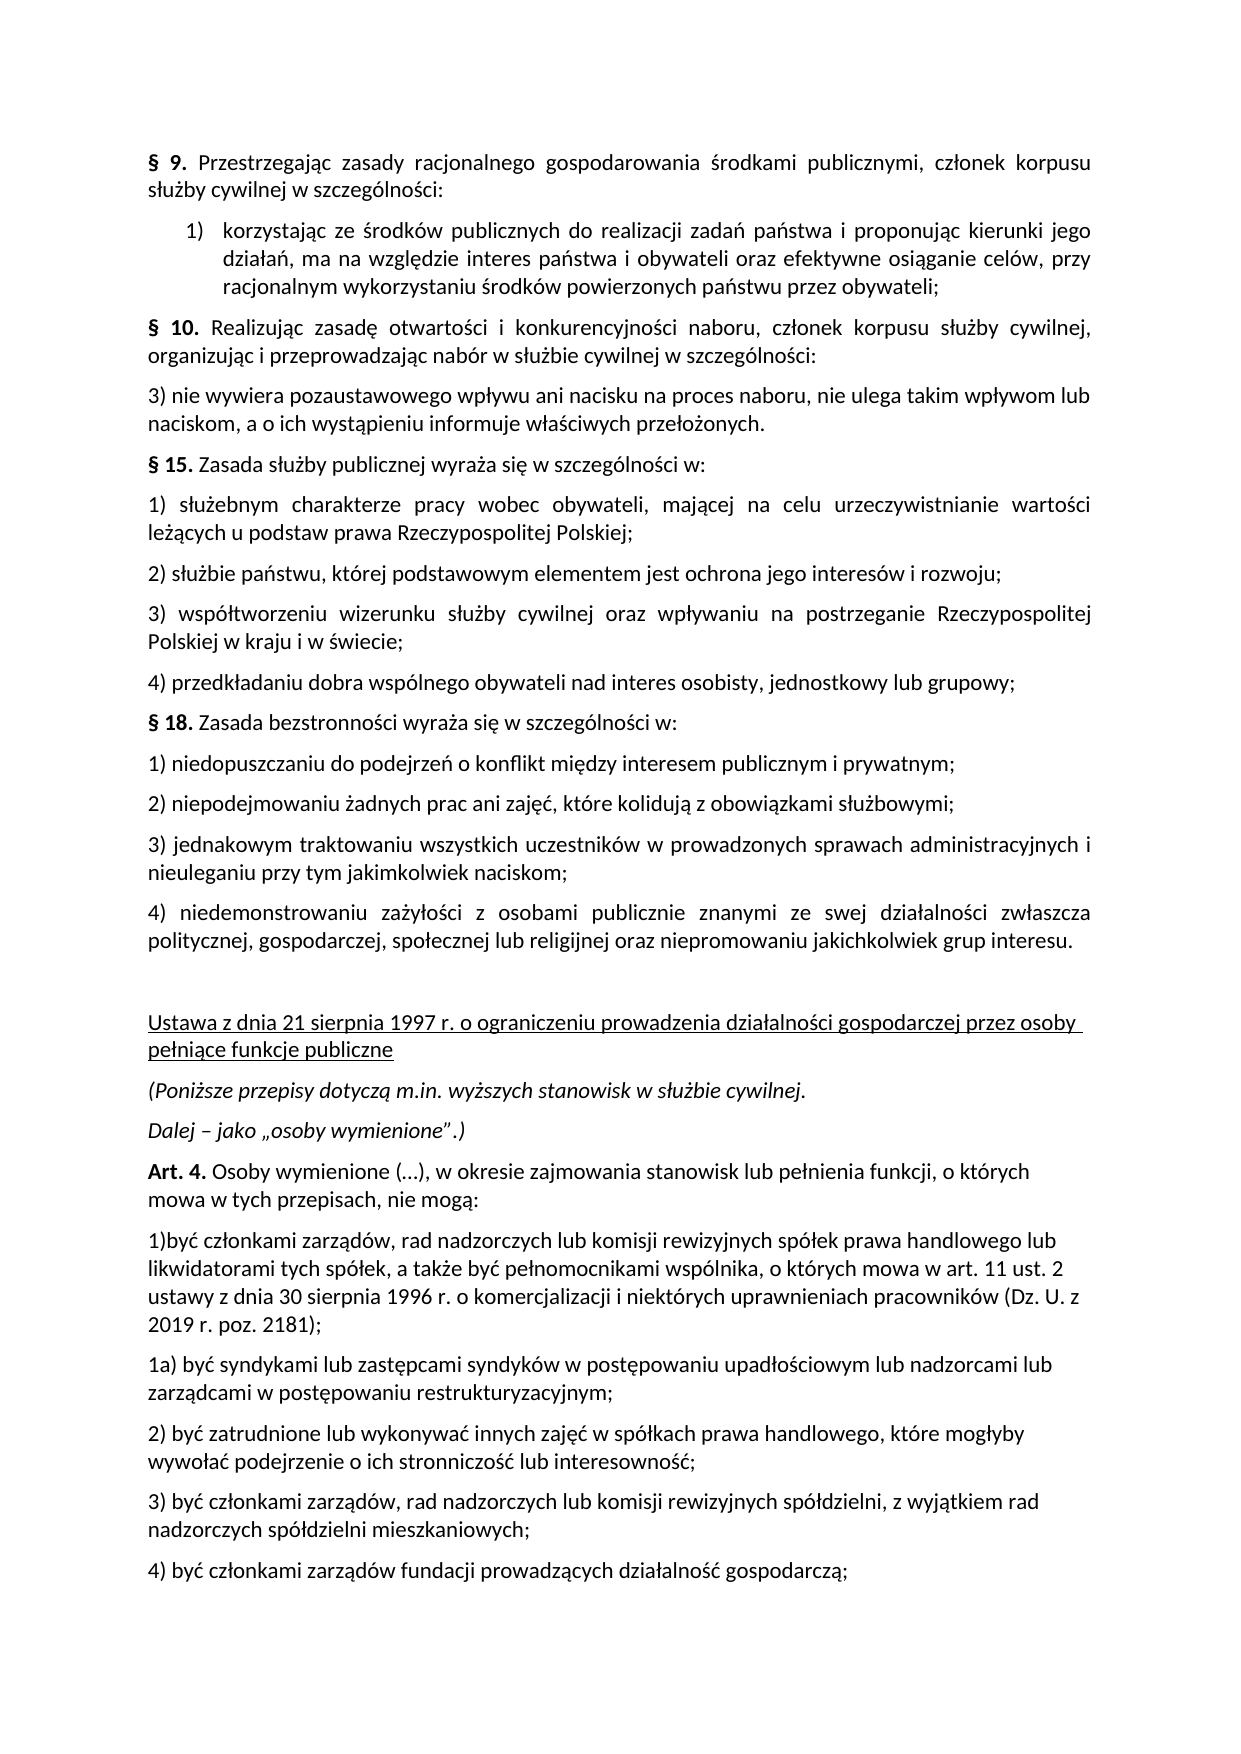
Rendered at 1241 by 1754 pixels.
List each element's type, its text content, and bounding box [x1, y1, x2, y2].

text Dalej – jako „osoby wymienione”.) [148, 1117, 1093, 1145]
text Art. 4. Osoby wymienione (…), w okresie zajmowania stanowisk lub pełnienia funkcji, o których mowa w tych przepisach, nie mogą: [148, 1157, 1093, 1213]
text § 10. Realizując zasadę otwartości i konkurencyjności naboru, członek korpusu służby cywilnej, organizując i przeprowadzając nabór w służbie cywilnej w szczególności: [148, 313, 1093, 369]
text 1a) być syndykami lub zastępcami syndyków w postępowaniu upadłościowym lub nadzorcami lub zarządcami w postępowaniu restrukturyzacyjnym; [148, 1350, 1093, 1406]
text § 9. Przestrzegając zasady racjonalnego gospodarowania środkami publicznymi, członek korpusu służby cywilnej w szczególności: [148, 148, 1093, 204]
text 1) służebnym charakterze pracy wobec obywateli, mającej na celu urzeczywistnianie wartości leżących u podstaw prawa Rzeczypospolitej Polskiej; [148, 490, 1093, 546]
text 4) być członkami zarządów fundacji prowadzących działalność gospodarczą; [148, 1556, 1093, 1584]
text 3) być członkami zarządów, rad nadzorczych lub komisji rewizyjnych spółdzielni, z wyjątkiem rad nadzorczych spółdzielni mieszkaniowych; [148, 1487, 1093, 1543]
text 4) niedemonstrowaniu zażyłości z osobami publicznie znanymi ze swej działalności zwłaszcza politycznej, gospodarczej, społecznej lub religijnej oraz niepromowaniu jakichkolwiek grup interesu. [148, 898, 1093, 954]
list korzystając ze środków publicznych do realizacji zadań państwa i proponując kierunki jego działań, ma na względzie interes państwa i obywateli oraz efektywne osiąganie celów, przy racjonalnym wykorzystaniu środków powierzonych państwu przez obywateli; [185, 216, 1093, 300]
text 2) być zatrudnione lub wykonywać innych zajęć w spółkach prawa handlowego, które mogłyby wywołać podejrzenie o ich stronniczość lub interesowność; [148, 1419, 1093, 1475]
text 1)być członkami zarządów, rad nadzorczych lub komisji rewizyjnych spółek prawa handlowego lub likwidatorami tych spółek, a także być pełnomocnikami wspólnika, o których mowa w art. 11 ust. 2 ustawy z dnia 30 sierpnia 1996 r. o komercjalizacji i niektórych uprawnieniach pracowników (Dz. U. z 2019 r. poz. 2181); [148, 1226, 1093, 1338]
text 1) niedopuszczaniu do podejrzeń o konflikt między interesem publicznym i prywatnym; [148, 749, 1093, 777]
text 3) jednakowym traktowaniu wszystkich uczestników w prowadzonych sprawach administracyjnych i nieuleganiu przy tym jakimkolwiek naciskom; [148, 830, 1093, 886]
text 2) niepodejmowaniu żadnych prac ani zajęć, które kolidują z obowiązkami służbowymi; [148, 789, 1093, 817]
text (Poniższe przepisy dotyczą m.in. wyższych stanowisk w służbie cywilnej. [148, 1076, 1093, 1104]
text 4) przedkładaniu dobra wspólnego obywateli nad interes osobisty, jednostkowy lub grupowy; [148, 668, 1093, 696]
text § 18. Zasada bezstronności wyraża się w szczególności w: [148, 708, 1093, 736]
text 3) nie wywiera pozaustawowego wpływu ani nacisku na proces naboru, nie ulega takim wpływom lub naciskom, a o ich wystąpieniu informuje właściwych przełożonych. [148, 381, 1093, 437]
text 3) współtworzeniu wizerunku służby cywilnej oraz wpływaniu na postrzeganie Rzeczypospolitej Polskiej w kraju i w świecie; [148, 599, 1093, 655]
text 2) służbie państwu, której podstawowym elementem jest ochrona jego interesów i rozwoju; [148, 559, 1093, 587]
text § 15. Zasada służby publicznej wyraża się w szczególności w: [148, 450, 1093, 478]
text Ustawa z dnia 21 sierpnia 1997 r. o ograniczeniu prowadzenia działalności gospodarczej przez osoby pełniące funkcje publiczne [148, 1008, 1093, 1064]
